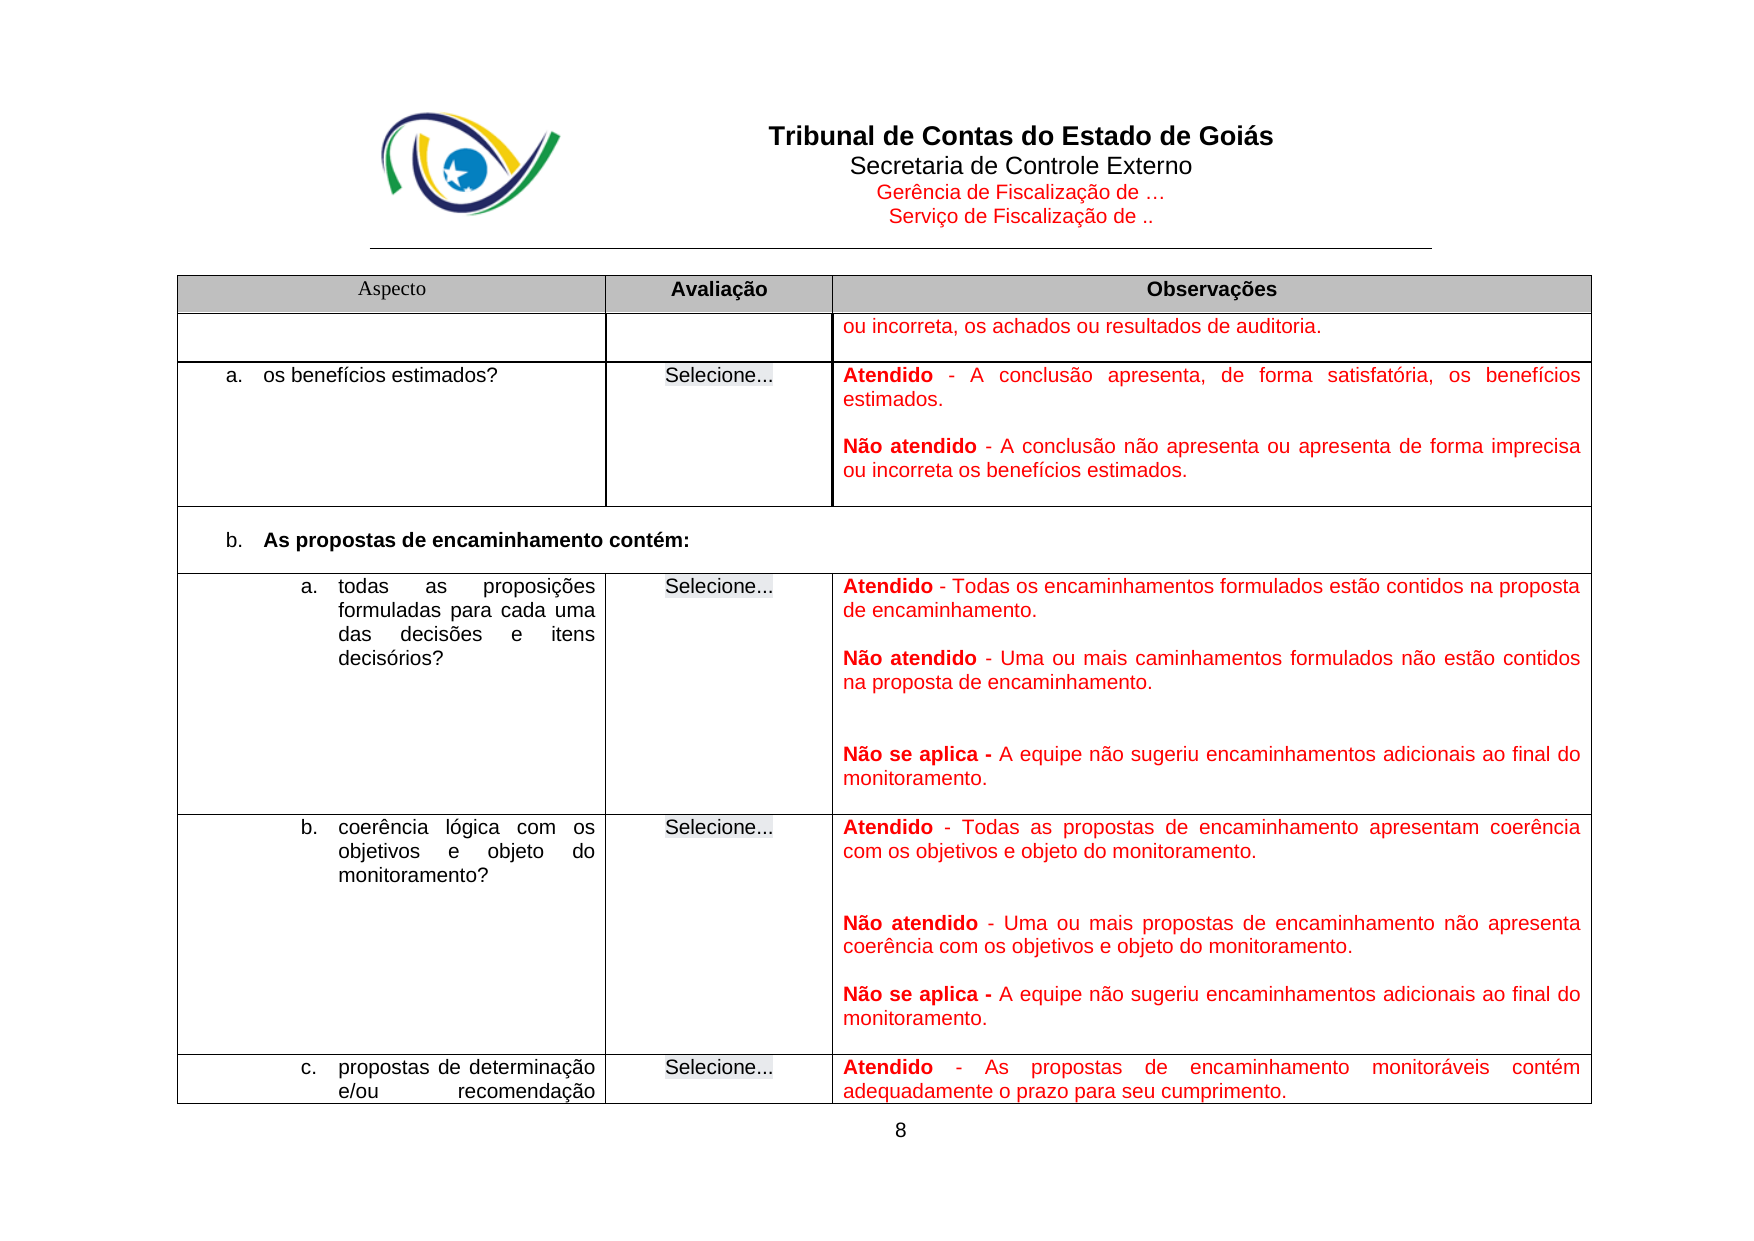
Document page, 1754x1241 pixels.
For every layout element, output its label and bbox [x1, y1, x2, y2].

picture [374, 105, 566, 223]
